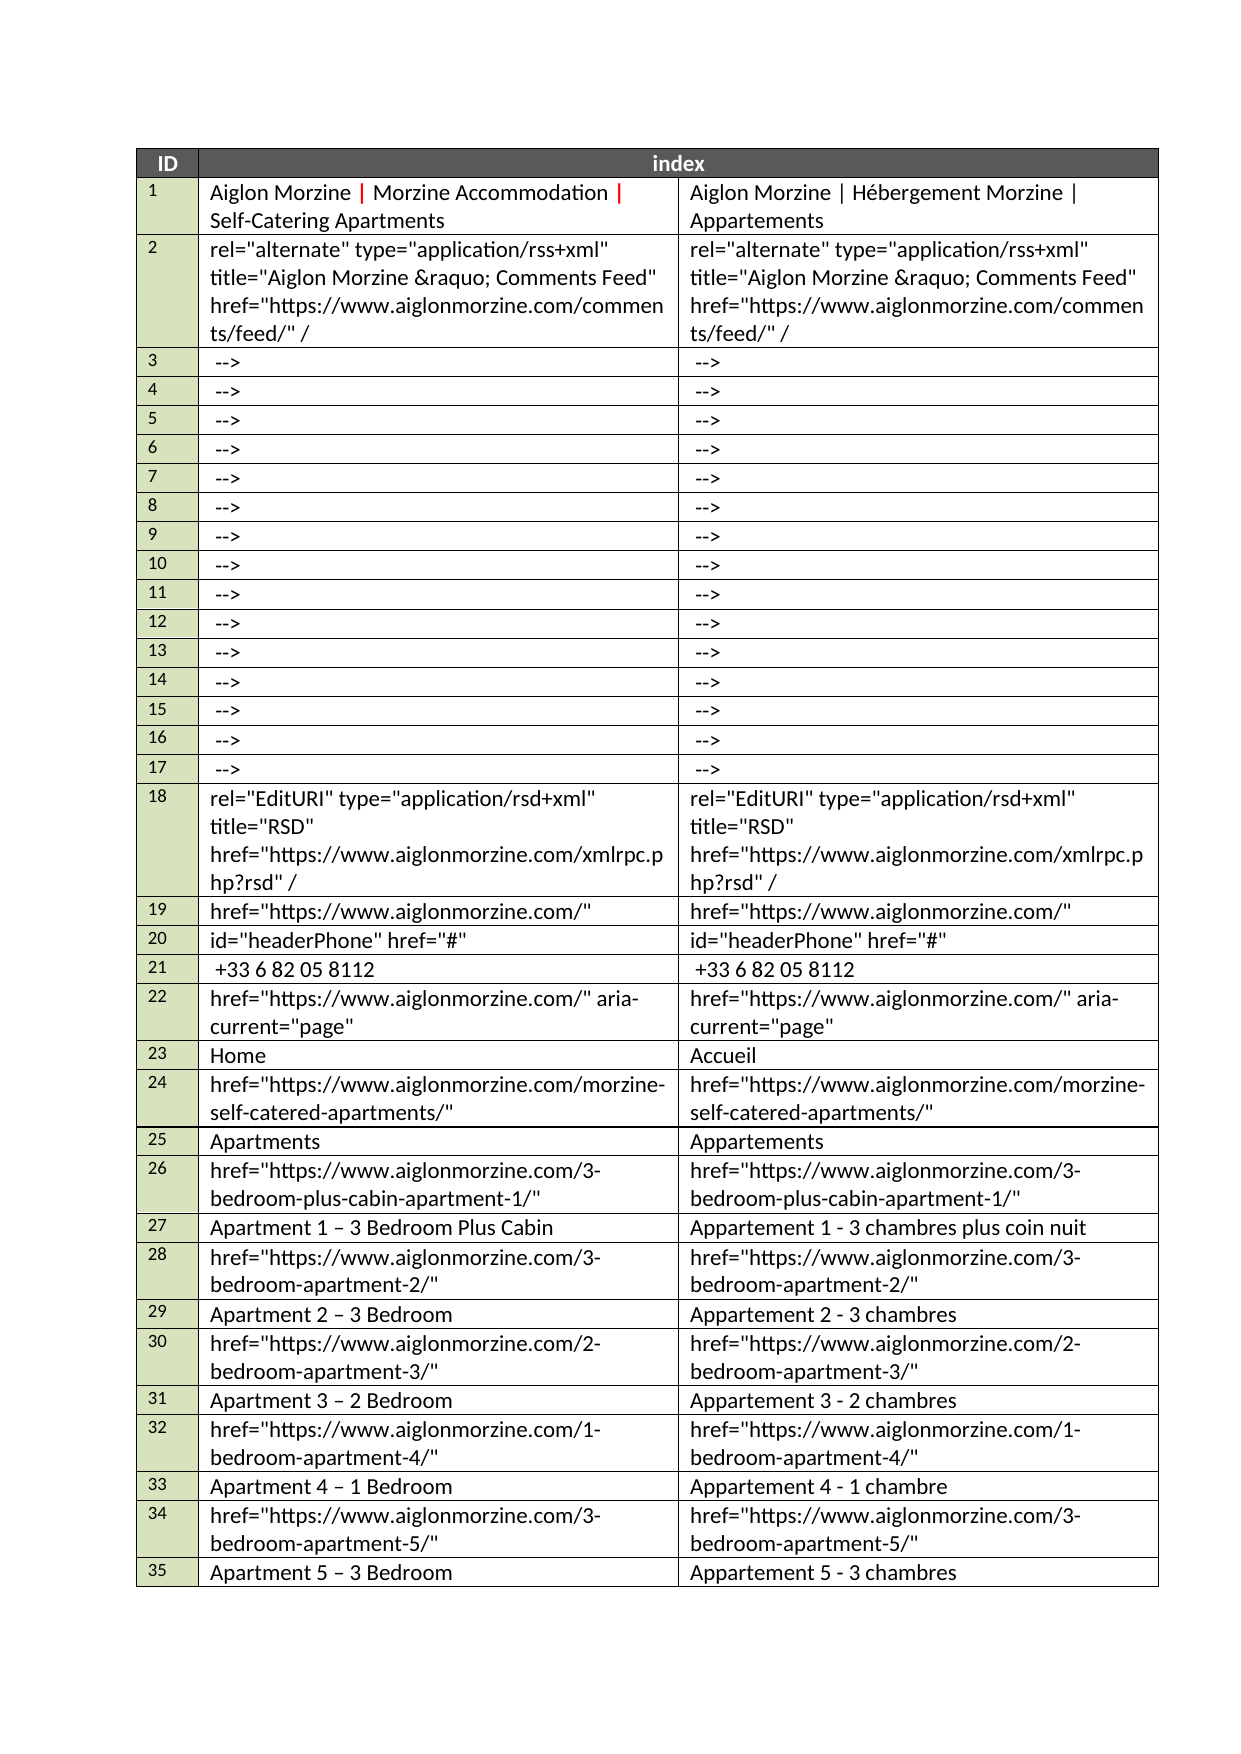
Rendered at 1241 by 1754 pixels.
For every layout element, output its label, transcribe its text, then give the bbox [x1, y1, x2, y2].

table_cell 10 [137, 551, 198, 579]
table_cell --> [679, 493, 1158, 521]
table_cell href="https://www.aiglonmorzine.com/morzine-self-catered-apartments/" [679, 1070, 1158, 1126]
table_cell --> [199, 435, 678, 463]
table_cell 20 [137, 926, 198, 954]
table_cell 29 [137, 1300, 198, 1328]
table_cell 6 [137, 435, 198, 463]
table_cell --> [679, 580, 1158, 608]
table_cell --> [199, 726, 678, 754]
table_cell rel="EditURI" type="application/rsd+xml" title="RSD" href="https://www.aiglonmorzine.com/xmlrpc.php?rsd" / [199, 784, 678, 896]
table_cell 9 [137, 522, 198, 550]
table_cell 35 [137, 1558, 198, 1586]
table_cell 26 [137, 1156, 198, 1212]
table_cell 19 [137, 897, 198, 925]
table_cell id="headerPhone" href="#" [199, 926, 678, 954]
table_cell href="https://www.aiglonmorzine.com/" [679, 897, 1158, 925]
table_cell --> [679, 522, 1158, 550]
table_cell href="https://www.aiglonmorzine.com/" aria-current="page" [199, 984, 678, 1040]
table_cell --> [199, 464, 678, 492]
table_cell Appartements [679, 1128, 1158, 1155]
table_cell --> [199, 522, 678, 550]
table_header index [199, 149, 1158, 177]
table_cell Apartment 2 – 3 Bedroom [199, 1300, 678, 1328]
table_cell Appartement 4 - 1 chambre [679, 1472, 1158, 1500]
table_cell --> [199, 580, 678, 608]
table_cell href="https://www.aiglonmorzine.com/2-bedroom-apartment-3/" [679, 1329, 1158, 1385]
table_cell href="https://www.aiglonmorzine.com/3-bedroom-apartment-5/" [679, 1501, 1158, 1557]
table_cell href="https://www.aiglonmorzine.com/" [199, 897, 678, 925]
table_cell --> [199, 639, 678, 667]
table_cell id="headerPhone" href="#" [679, 926, 1158, 954]
table_cell --> [679, 348, 1158, 376]
table_cell 17 [137, 755, 198, 783]
table_cell Appartement 5 - 3 chambres [679, 1558, 1158, 1586]
table_cell --> [679, 726, 1158, 754]
table_cell 33 [137, 1472, 198, 1500]
table_cell 32 [137, 1415, 198, 1471]
table_cell --> [199, 668, 678, 696]
table_cell 15 [137, 697, 198, 725]
table_cell --> [199, 610, 678, 637]
table_cell Aiglon Morzine | Morzine Accommodation | Self-Catering Apartments [199, 178, 678, 234]
table_cell Appartement 3 - 2 chambres [679, 1386, 1158, 1414]
table_cell 5 [137, 406, 198, 434]
table_cell --> [679, 406, 1158, 434]
table_header ID [137, 149, 198, 177]
table_cell 34 [137, 1501, 198, 1557]
table_cell 12 [137, 610, 198, 637]
table_cell --> [679, 610, 1158, 637]
table_cell 13 [137, 639, 198, 667]
table_cell 27 [137, 1214, 198, 1242]
table_cell href="https://www.aiglonmorzine.com/morzine-self-catered-apartments/" [199, 1070, 678, 1126]
table_cell --> [679, 551, 1158, 579]
table_cell 25 [137, 1128, 198, 1155]
table_cell Accueil [679, 1041, 1158, 1069]
table_cell --> [679, 697, 1158, 725]
table_cell Apartments [199, 1128, 678, 1155]
table_cell rel="alternate" type="application/rss+xml" title="Aiglon Morzine &raquo; Comments Feed" href="https://www.aiglonmorzine.com/comments/feed/" / [679, 235, 1158, 347]
table_cell href="https://www.aiglonmorzine.com/3-bedroom-plus-cabin-apartment-1/" [679, 1156, 1158, 1212]
table_cell --> [199, 377, 678, 405]
table_cell --> [679, 639, 1158, 667]
table_cell Appartement 1 - 3 chambres plus coin nuit [679, 1214, 1158, 1242]
table_cell 28 [137, 1243, 198, 1299]
table_cell 14 [137, 668, 198, 696]
table_cell --> [199, 697, 678, 725]
table_cell 24 [137, 1070, 198, 1126]
table_cell Apartment 5 – 3 Bedroom [199, 1558, 678, 1586]
table_cell href="https://www.aiglonmorzine.com/3-bedroom-apartment-2/" [199, 1243, 678, 1299]
table_cell 18 [137, 784, 198, 896]
table_cell +33 6 82 05 8112 [199, 955, 678, 983]
table_cell 7 [137, 464, 198, 492]
table_cell href="https://www.aiglonmorzine.com/2-bedroom-apartment-3/" [199, 1329, 678, 1385]
table_cell 16 [137, 726, 198, 754]
table_cell 4 [137, 377, 198, 405]
table_cell 11 [137, 580, 198, 608]
table_cell --> [679, 755, 1158, 783]
table_cell Appartement 2 - 3 chambres [679, 1300, 1158, 1328]
table_cell 31 [137, 1386, 198, 1414]
table_cell rel="alternate" type="application/rss+xml" title="Aiglon Morzine &raquo; Comments Feed" href="https://www.aiglonmorzine.com/comments/feed/" / [199, 235, 678, 347]
table_cell 21 [137, 955, 198, 983]
table_cell 30 [137, 1329, 198, 1385]
table_cell href="https://www.aiglonmorzine.com/1-bedroom-apartment-4/" [199, 1415, 678, 1471]
table_cell rel="EditURI" type="application/rsd+xml" title="RSD" href="https://www.aiglonmorzine.com/xmlrpc.php?rsd" / [679, 784, 1158, 896]
table_cell +33 6 82 05 8112 [679, 955, 1158, 983]
table_cell --> [679, 435, 1158, 463]
table_cell 22 [137, 984, 198, 1040]
table_cell --> [199, 755, 678, 783]
table_cell --> [679, 464, 1158, 492]
table_cell --> [199, 406, 678, 434]
table_cell href="https://www.aiglonmorzine.com/3-bedroom-apartment-5/" [199, 1501, 678, 1557]
table_cell --> [199, 493, 678, 521]
table_cell --> [199, 551, 678, 579]
table_cell href="https://www.aiglonmorzine.com/" aria-current="page" [679, 984, 1158, 1040]
table_cell 1 [137, 178, 198, 234]
table_cell 8 [137, 493, 198, 521]
table_cell Home [199, 1041, 678, 1069]
table_cell 23 [137, 1041, 198, 1069]
table_cell --> [679, 668, 1158, 696]
table_cell Apartment 3 – 2 Bedroom [199, 1386, 678, 1414]
table_cell 3 [137, 348, 198, 376]
table_cell Apartment 1 – 3 Bedroom Plus Cabin [199, 1214, 678, 1242]
table_cell 2 [137, 235, 198, 347]
table_cell Aiglon Morzine | Hébergement Morzine | Appartements [679, 178, 1158, 234]
table_cell href="https://www.aiglonmorzine.com/3-bedroom-plus-cabin-apartment-1/" [199, 1156, 678, 1212]
table_cell href="https://www.aiglonmorzine.com/1-bedroom-apartment-4/" [679, 1415, 1158, 1471]
table_cell Apartment 4 – 1 Bedroom [199, 1472, 678, 1500]
table_cell --> [679, 377, 1158, 405]
table_cell href="https://www.aiglonmorzine.com/3-bedroom-apartment-2/" [679, 1243, 1158, 1299]
table_cell --> [199, 348, 678, 376]
